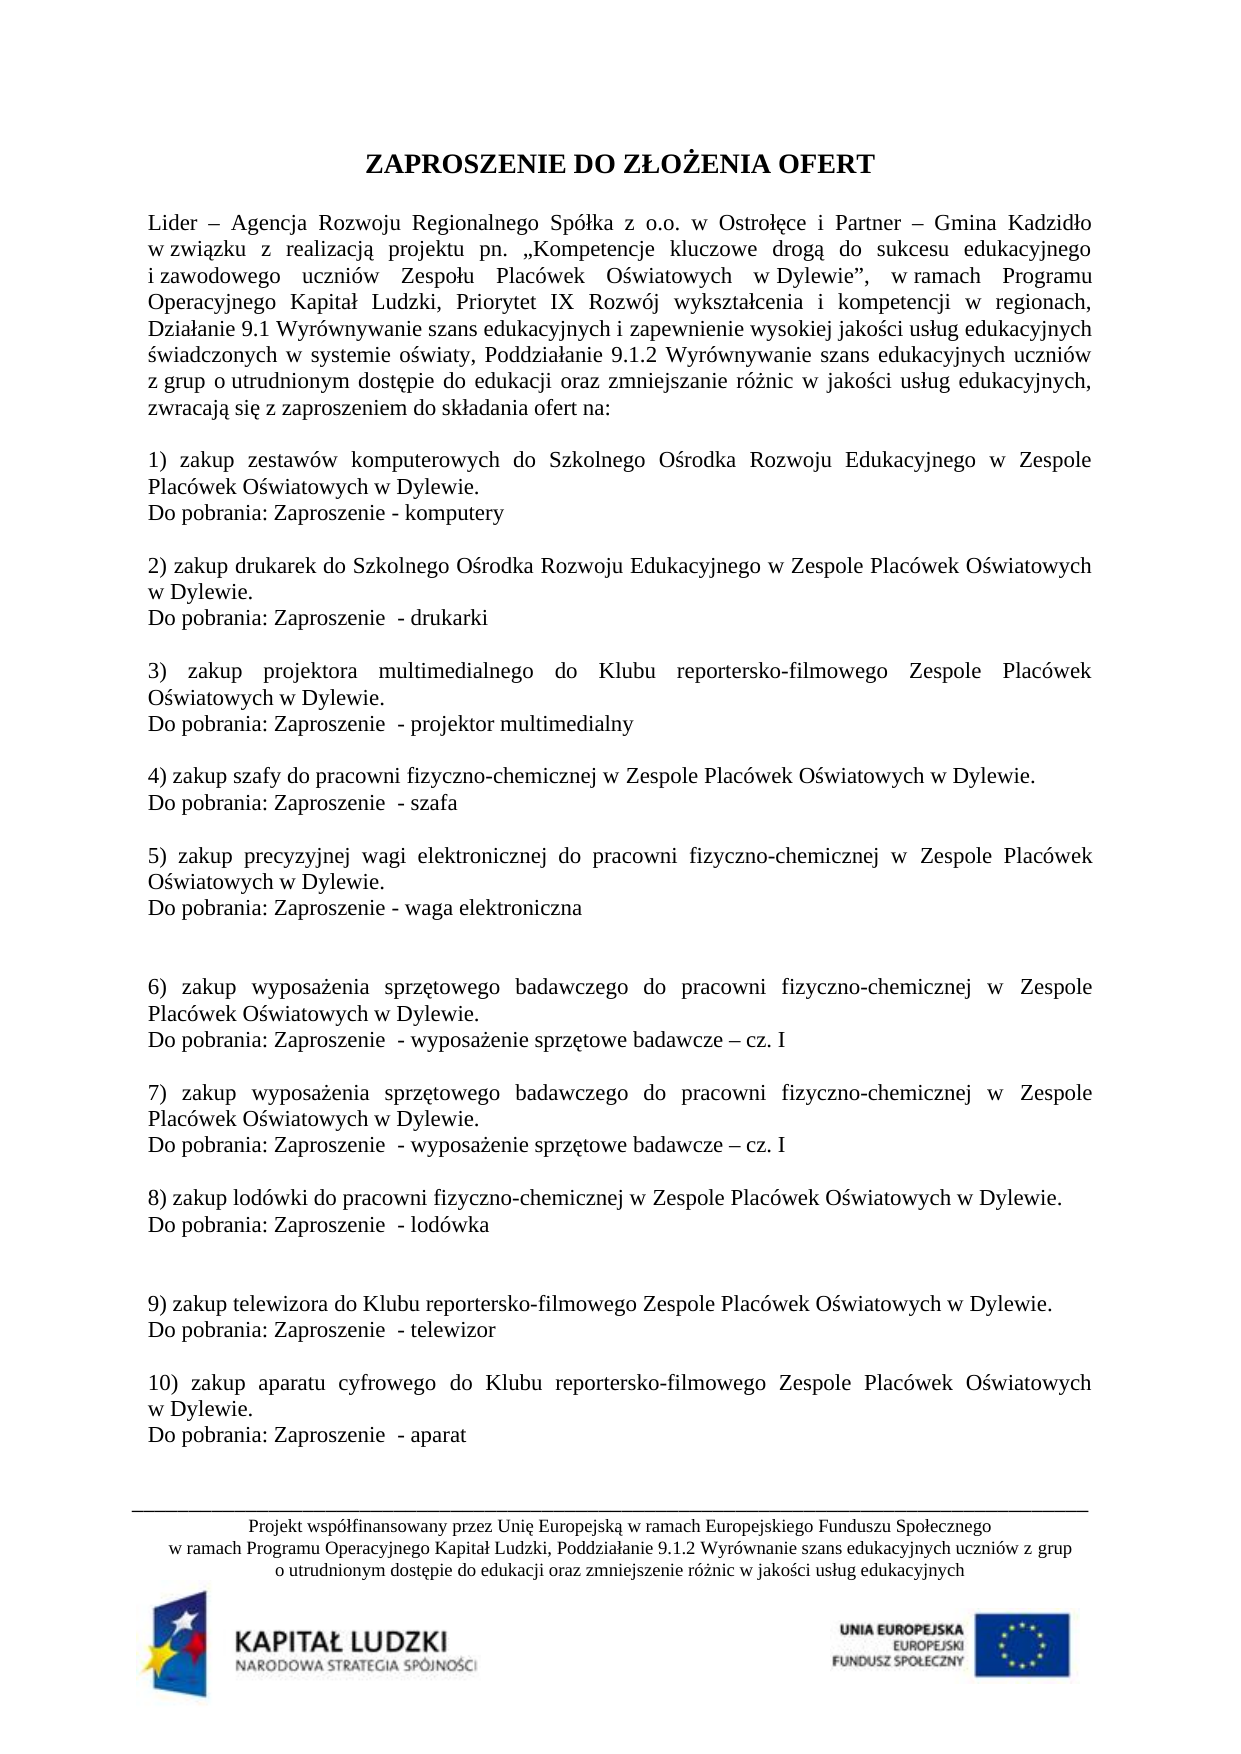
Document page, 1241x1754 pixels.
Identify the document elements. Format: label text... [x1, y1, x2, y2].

text 9) zakup telewizora do Klubu reportersko-filmowego Zespole Placówek Oświatowych w Dylewie. [148, 1290, 1093, 1316]
text Lider – Agencja Rozwoju Regionalnego Spółka z o.o. w Ostrołęce i Partner – Gmina Kadzidło w związku z realizacją projektu pn. „Kompetencje kluczowe drogą do sukcesu edukacyjnego i zawodowego uczniów Zespołu Placówek Oświatowych w Dylewie”, w ramach Programu Operacyjnego Kapitał Ludzki, Priorytet IX Rozwój wykształcenia i kompetencji w regionach, Działanie 9.1 Wyrównywanie szans edukacyjnych i zapewnienie wysokiej jakości usług edukacyjnych świadczonych w systemie oświaty, Poddziałanie 9.1.2 Wyrównywanie szans edukacyjnych uczniów z grup o utrudnionym dostępie do edukacji oraz zmniejszanie różnic w jakości usług edukacyjnych, zwracają się z zaproszeniem do składania ofert na: [148, 209, 1093, 420]
picture [136, 1580, 481, 1712]
text Do pobrania: Zaproszenie - wyposażenie sprzętowe badawcze – cz. I [148, 1026, 1093, 1052]
text Do pobrania: Zaproszenie - waga elektroniczna [148, 894, 1093, 921]
text 5) zakup precyzyjnej wagi elektronicznej do pracowni fizyczno-chemicznej w Zespole Placówek Oświatowych w Dylewie. [148, 842, 1093, 894]
text Do pobrania: Zaproszenie - drukarki [148, 604, 1093, 631]
text Do pobrania: Zaproszenie - wyposażenie sprzętowe badawcze – cz. I [148, 1132, 1093, 1158]
text Do pobrania: Zaproszenie - aparat [148, 1421, 1093, 1448]
text Do pobrania: Zaproszenie - telewizor [148, 1316, 1093, 1342]
text Do pobrania: Zaproszenie - komputery [148, 499, 1093, 525]
text 7) zakup wyposażenia sprzętowego badawczego do pracowni fizyczno-chemicznej w Zespole Placówek Oświatowych w Dylewie. [148, 1079, 1093, 1132]
text 3) zakup projektora multimedialnego do Klubu reportersko-filmowego Zespole Placówek Oświatowych w Dylewie. [148, 657, 1093, 710]
text 1) zakup zestawów komputerowych do Szkolnego Ośrodka Rozwoju Edukacyjnego w Zespole Placówek Oświatowych w Dylewie. [148, 420, 1093, 499]
text 4) zakup szafy do pracowni fizyczno-chemicznej w Zespole Placówek Oświatowych w Dylewie. [148, 763, 1093, 789]
text Do pobrania: Zaproszenie - szafa [148, 789, 1093, 815]
text Do pobrania: Zaproszenie - lodówka [148, 1211, 1093, 1237]
subtitle ZAPROSZENIE DO ZŁOŻENIA OFERT [148, 148, 1093, 180]
text 2) zakup drukarek do Szkolnego Ośrodka Rozwoju Edukacyjnego w Zespole Placówek Oświatowych w Dylewie. [148, 552, 1093, 604]
text 8) zakup lodówki do pracowni fizyczno-chemicznej w Zespole Placówek Oświatowych w Dylewie. [148, 1184, 1093, 1211]
text Do pobrania: Zaproszenie - projektor multimedialny [148, 710, 1093, 736]
picture [830, 1608, 1080, 1684]
text 10) zakup aparatu cyfrowego do Klubu reportersko-filmowego Zespole Placówek Oświatowych w Dylewie. [148, 1369, 1093, 1421]
text 6) zakup wyposażenia sprzętowego badawczego do pracowni fizyczno-chemicznej w Zespole Placówek Oświatowych w Dylewie. [148, 973, 1093, 1026]
